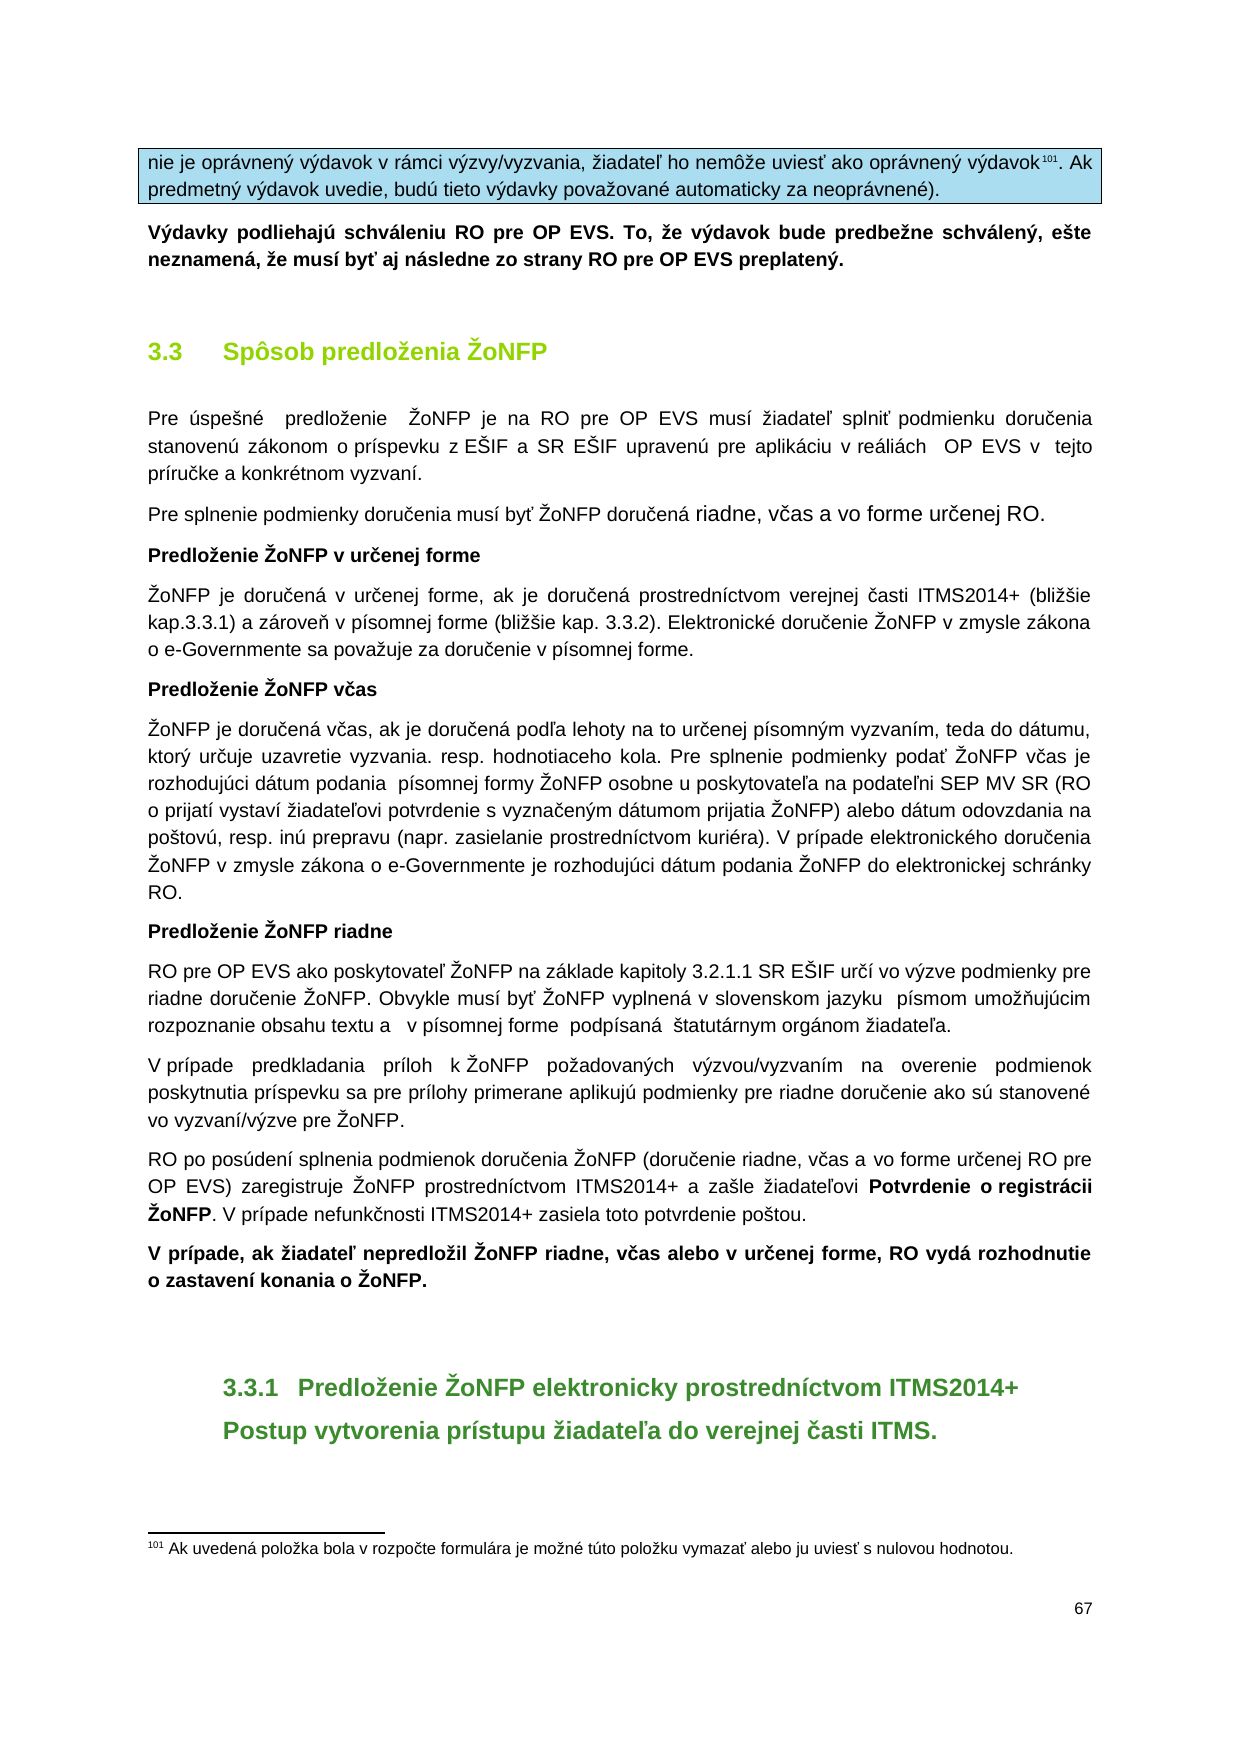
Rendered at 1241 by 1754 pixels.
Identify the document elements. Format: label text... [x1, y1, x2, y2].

text Predloženie ŽoNFP včas [148, 678, 1092, 701]
text V prípade, ak žiadateľ nepredložil ŽoNFP riadne, včas alebo v určenej forme, RO vydá rozhodnutie o zastavení konania o ŽoNFP. [148, 1242, 1092, 1292]
text Pre úspešné predloženie ŽoNFP je na RO pre OP EVS musí žiadateľ splniť podmienku doručenia stanovenú zákonom o príspevku z EŠIF a SR EŠIF upravenú pre aplikáciu v reáliách OP EVS v tejto príručke a konkrétnom vyzvaní. [148, 407, 1092, 484]
text Predloženie ŽoNFP v určenej forme [148, 544, 1092, 567]
text Výdavky podliehajú schváleniu RO pre OP EVS. To, že výdavok bude predbežne schválený, ešte neznamená, že musí byť aj následne zo strany RO pre OP EVS preplatený. [148, 221, 1092, 271]
text RO po posúdení splnenia podmienok doručenia ŽoNFP (doručenie riadne, včas a vo forme určenej RO pre OP EVS) zaregistruje ŽoNFP prostredníctvom ITMS2014+ a zašle žiadateľovi Potvrdenie o registrácii ŽoNFP. V prípade nefunkčnosti ITMS2014+ zasiela toto potvrdenie poštou. [148, 1148, 1092, 1225]
text Postup vytvorenia prístupu žiadateľa do verejnej časti ITMS. [223, 1416, 1092, 1445]
text Pre splnenie podmienky doručenia musí byť ŽoNFP doručená riadne, včas a vo forme určenej RO. [148, 501, 1092, 527]
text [139, 149, 1101, 203]
text RO pre OP EVS ako poskytovateľ ŽoNFP na základe kapitoly 3.2.1.1 SR EŠIF určí vo výzve podmienky pre riadne doručenie ŽoNFP. Obvykle musí byť ŽoNFP vyplnená v slovenskom jazyku písmom umožňujúcim rozpoznanie obsahu textu a v písomnej forme podpísaná štatutárnym orgánom žiadateľa. [148, 960, 1092, 1037]
text ŽoNFP je doručená v určenej forme, ak je doručená prostredníctvom verejnej časti ITMS2014+ (bližšie kap.3.3.1) a zároveň v písomnej forme (bližšie kap. 3.3.2). Elektronické doručenie ŽoNFP v zmysle zákona o e-Governmente sa považuje za doručenie v písomnej forme. [148, 584, 1092, 661]
text Predloženie ŽoNFP riadne [148, 920, 1092, 943]
text V prípade predkladania príloh k ŽoNFP požadovaných výzvou/vyzvaním na overenie podmienok poskytnutia príspevku sa pre prílohy primerane aplikujú podmienky pre riadne doručenie ako sú stanovené vo vyzvaní/výzve pre ŽoNFP. [148, 1054, 1092, 1131]
subtitle 3.3 Spôsob predloženia ŽoNFP [148, 337, 1092, 366]
text ŽoNFP je doručená včas, ak je doručená podľa lehoty na to určenej písomným vyzvaním, teda do dátumu, ktorý určuje uzavretie vyzvania. resp. hodnotiaceho kola. Pre splnenie podmienky podať ŽoNFP včas je rozhodujúci dátum podania písomnej formy ŽoNFP osobne u poskytovateľa na podateľni SEP MV SR (RO o prijatí vystaví žiadateľovi potvrdenie s vyznačeným dátumom prijatia ŽoNFP) alebo dátum odovzdania na poštovú, resp. inú prepravu (napr. zasielanie prostredníctvom kuriéra). V prípade elektronického doručenia ŽoNFP v zmysle zákona o e-Governmente je rozhodujúci dátum podania ŽoNFP do elektronickej schránky RO. [148, 717, 1092, 903]
subtitle 3.3.1 Predloženie ŽoNFP elektronicky prostredníctvom ITMS2014+ [223, 1373, 1092, 1402]
